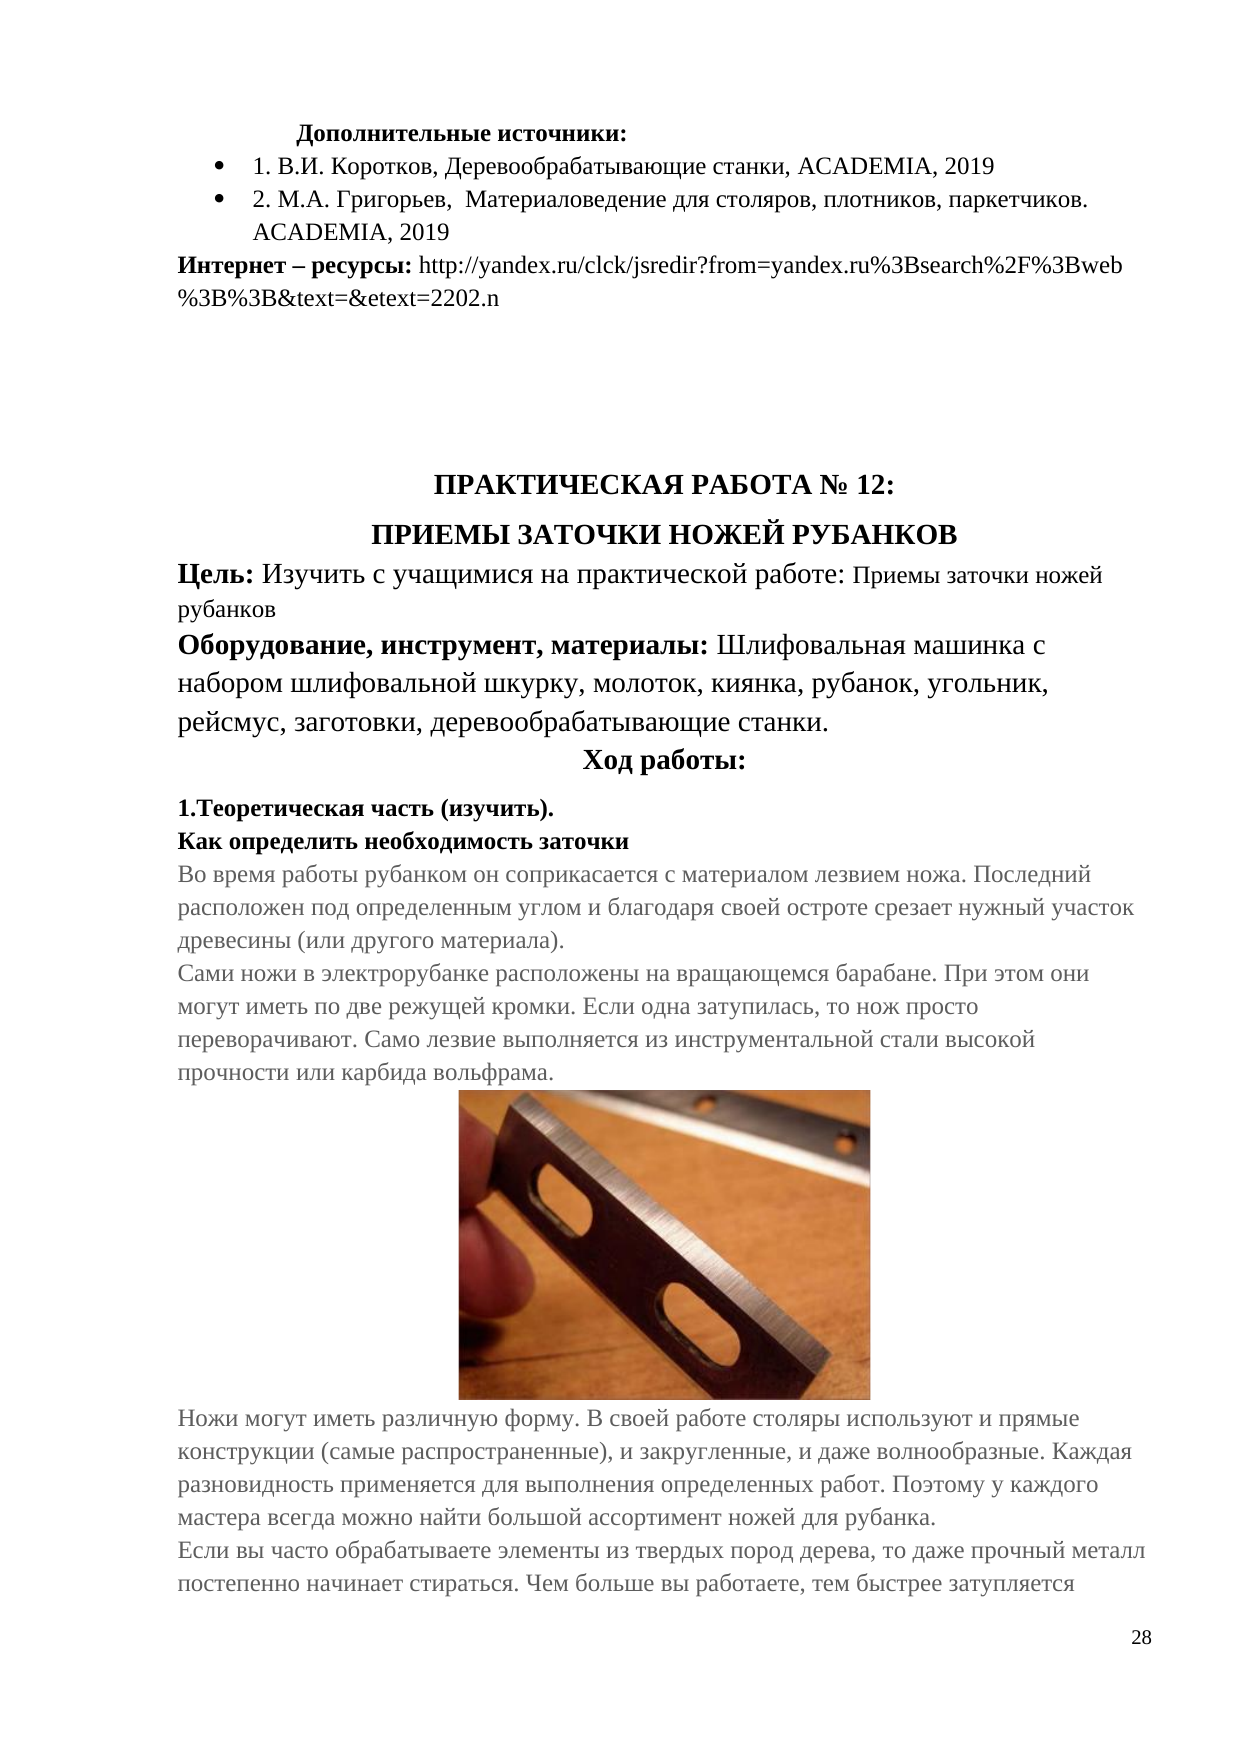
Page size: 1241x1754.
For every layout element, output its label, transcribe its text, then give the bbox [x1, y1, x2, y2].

text Интернет – ресурсы: http://yandex.ru/clck/jsredir?from=yandex.ru%3Bsearch%2F%3Bweb%3B%3B&text=&etext=2202.n [177, 250, 1152, 312]
text ПРАКТИЧЕСКАЯ РАБОТА № 12: [177, 467, 1152, 501]
text Ход работы: [177, 742, 1152, 776]
text Сами ножи в электрорубанке расположены на вращающемся барабане. При этом они могут иметь по две режущей кромки. Если одна затупилась, то нож просто переворачивают. Само лезвие выполняется из инструментальной стали высокой прочности или карбида вольфрама. [177, 958, 1152, 1086]
text Цель: Изучить с учащимися на практической работе: Приемы заточки ножей рубанков [177, 556, 1152, 623]
text 1.Теоретическая часть (изучить). [177, 793, 1152, 822]
list 2. М.А. Григорьев, Материаловедение для столяров, плотников, паркетчиков. ACADEMIA, 2019 [215, 184, 1152, 246]
list 1. В.И. Коротков, Деревообрабатывающие станки, ACADEMIA, 2019 [215, 151, 1152, 180]
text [177, 1535, 1152, 1597]
text Как определить необходимость заточки [177, 826, 1152, 854]
text Оборудование, инструмент, материалы: Шлифовальная машинка с набором шлифовальной шкурку, молоток, киянка, рубанок, угольник, рейсмус, заготовки, деревообрабатывающие станки. [177, 627, 1152, 737]
list Дополнительные источники: [252, 118, 1152, 147]
text Ножи могут иметь различную форму. В своей работе столяры используют и прямые конструкции (самые распространенные), и закругленные, и даже волнообразные. Каждая разновидность применяется для выполнения определенных работ. Поэтому у каждого мастера всегда можно найти большой ассортимент ножей для рубанка. [177, 1403, 1152, 1531]
text Во время работы рубанком он соприкасается с материалом лезвием ножа. Последний расположен под определенным углом и благодаря своей остроте срезает нужный участок древесины (или другого материала). [177, 859, 1152, 954]
text ПРИЕМЫ ЗАТОЧКИ НОЖЕЙ РУБАНКОВ [177, 517, 1152, 551]
picture [458, 1090, 871, 1400]
